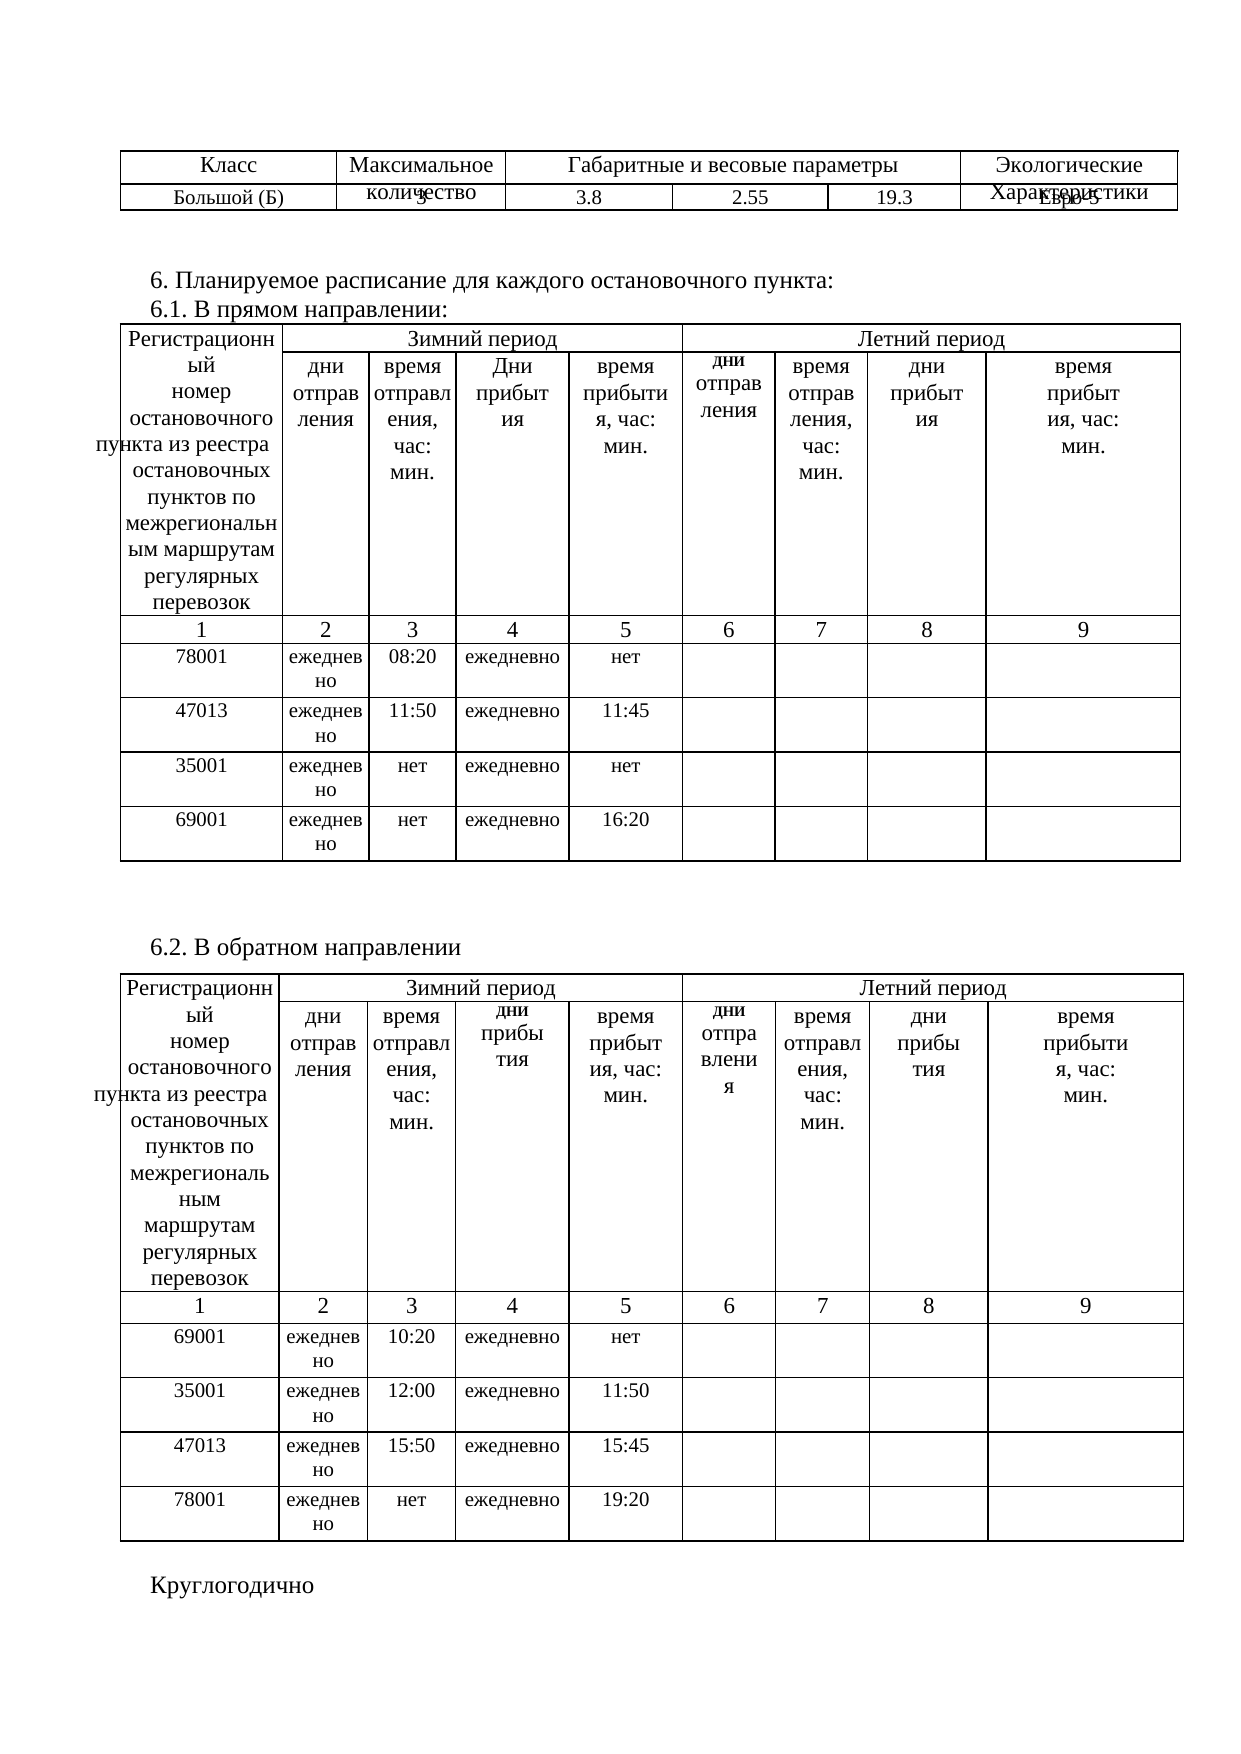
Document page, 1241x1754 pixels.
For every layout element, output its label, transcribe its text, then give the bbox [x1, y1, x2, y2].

table_cell нет [570, 1324, 682, 1377]
text 6.1. В прямом направлении: [150, 294, 1090, 323]
table_cell 6 [683, 616, 774, 642]
table_cell [987, 698, 1180, 751]
table_cell ежедневно [457, 753, 568, 806]
table_cell ежедневно [457, 807, 568, 860]
table_header Регистрационный номер остановочного пункта из реестра остановочных пунктов по межрегиональным маршрутам регулярных перевозок [121, 325, 282, 614]
table_cell [868, 807, 985, 860]
text 6. Планируемое расписание для каждого остановочного пункта: [150, 266, 1090, 294]
table_cell 10:20 [368, 1324, 455, 1377]
table_header Летний период [683, 325, 1180, 351]
table_cell ежедневно [283, 807, 368, 860]
table_header Регистрационный номер остановочного пункта из реестра остановочных пунктов по межрегиональным маршрутам регулярных перевозок [121, 975, 278, 1291]
table_cell [870, 1378, 987, 1431]
table_cell Дни прибыт ия [457, 353, 568, 614]
text Круглогодично [150, 1570, 1090, 1599]
table_cell 5 [570, 1292, 682, 1322]
table_cell [683, 1433, 775, 1486]
table_cell [870, 1433, 987, 1486]
table_cell 6 [683, 1292, 775, 1322]
table_cell ежедневно [280, 1324, 367, 1377]
table_cell [776, 807, 867, 860]
table_cell дни прибыт ия [868, 353, 985, 614]
table_cell 1 [121, 616, 282, 642]
table_cell нет [570, 753, 682, 806]
table_cell [870, 1487, 987, 1540]
table_cell 9 [987, 616, 1180, 642]
table_header Экологические Характеристики [961, 152, 1177, 183]
table_cell Большой (Б) [121, 185, 336, 209]
table_cell 2 [283, 616, 368, 642]
table_cell 1 [121, 1292, 278, 1322]
table_cell время отправ ления, час: мин. [776, 353, 867, 614]
table_cell 15:50 [368, 1433, 455, 1486]
table_cell [776, 1378, 869, 1431]
table_cell [987, 753, 1180, 806]
table_cell Евро-5 [961, 185, 1177, 209]
table_cell 15:45 [570, 1433, 682, 1486]
table_header Летний период [683, 975, 1183, 1001]
table_cell 11:45 [570, 698, 682, 751]
table_cell [868, 698, 985, 751]
table_cell нет [370, 807, 455, 860]
table_cell ДНИ отпра влени я [683, 1002, 775, 1291]
table_header Класс [121, 152, 336, 183]
table_cell [989, 1433, 1183, 1486]
table_cell [776, 753, 867, 806]
table_cell [776, 698, 867, 751]
table_cell 08:20 [370, 644, 455, 697]
table_cell 2 [280, 1292, 367, 1322]
table_cell [987, 807, 1180, 860]
table_cell 35001 [121, 753, 282, 806]
table_cell 7 [776, 1292, 869, 1322]
table_cell 3 [370, 616, 455, 642]
table_cell [776, 1487, 869, 1540]
table_cell [683, 753, 774, 806]
table_cell 3 [337, 185, 505, 209]
table_cell 35001 [121, 1378, 278, 1431]
table_cell [868, 753, 985, 806]
text 6.2. В обратном направлении [150, 932, 1090, 960]
table_header Зимний период [283, 325, 682, 351]
table_cell ежедневно [283, 753, 368, 806]
table_cell ежедневно [456, 1433, 568, 1486]
table_cell [776, 1324, 869, 1377]
table_cell 11:50 [570, 1378, 682, 1431]
table_cell 12:00 [368, 1378, 455, 1431]
table_cell 69001 [121, 1324, 278, 1377]
table_cell ежедневно [456, 1487, 568, 1540]
table_cell время прибыт ия, час: мин. [987, 353, 1180, 614]
table_cell нет [570, 644, 682, 697]
table_cell 4 [456, 1292, 568, 1322]
table_cell ДНИ отправ ления [683, 353, 774, 614]
table_cell время прибыти я, час: мин. [989, 1002, 1183, 1291]
table_cell ДНИ прибы тия [456, 1002, 568, 1291]
table_cell 47013 [121, 698, 282, 751]
table_header Зимний период [280, 975, 682, 1001]
table_cell 9 [989, 1292, 1183, 1322]
table_cell 3.8 [506, 185, 672, 209]
table_cell 7 [776, 616, 867, 642]
table_cell [683, 807, 774, 860]
table_cell 5 [570, 616, 682, 642]
table_cell [987, 644, 1180, 697]
table_cell [683, 1378, 775, 1431]
table_cell [776, 644, 867, 697]
table_cell ежедневно [280, 1487, 367, 1540]
table_cell [989, 1324, 1183, 1377]
table_cell время отправл ения, час: мин. [370, 353, 455, 614]
table_cell нет [368, 1487, 455, 1540]
table_cell [683, 1487, 775, 1540]
table_cell 69001 [121, 807, 282, 860]
table_cell 4 [457, 616, 568, 642]
table_cell ежедневно [456, 1324, 568, 1377]
table_cell ежедневно [457, 644, 568, 697]
table_cell 8 [870, 1292, 987, 1322]
table_cell дни отправ ления [283, 353, 368, 614]
table_cell 19:20 [570, 1487, 682, 1540]
table_cell ежедневно [280, 1378, 367, 1431]
table_cell 78001 [121, 644, 282, 697]
table_cell [989, 1378, 1183, 1431]
table_cell [683, 644, 774, 697]
table_cell 2.55 [673, 185, 827, 209]
table_cell [776, 1433, 869, 1486]
table_cell дни отправ ления [280, 1002, 367, 1291]
table_cell ежедневно [283, 698, 368, 751]
table_cell 19.3 [829, 185, 960, 209]
table_cell время прибыти я, час: мин. [570, 353, 682, 614]
table_cell 78001 [121, 1487, 278, 1540]
table_cell время отправл ения, час: мин. [776, 1002, 869, 1291]
table_cell 3 [368, 1292, 455, 1322]
table_cell время отправл ения, час: мин. [368, 1002, 455, 1291]
table_cell дни прибы тия [870, 1002, 987, 1291]
table_cell [870, 1324, 987, 1377]
table_cell [989, 1487, 1183, 1540]
table_cell 11:50 [370, 698, 455, 751]
table_header Габаритные и весовые параметры [506, 152, 960, 183]
table_cell 16:20 [570, 807, 682, 860]
table_cell ежедневно [457, 698, 568, 751]
table_cell ежедневно [456, 1378, 568, 1431]
table_cell нет [370, 753, 455, 806]
table_cell ежедневно [280, 1433, 367, 1486]
table_cell [868, 644, 985, 697]
table_cell [683, 1324, 775, 1377]
table_cell 47013 [121, 1433, 278, 1486]
table_cell ежедневно [283, 644, 368, 697]
table_cell [683, 698, 774, 751]
table_cell 8 [868, 616, 985, 642]
table_cell время прибыт ия, час: мин. [570, 1002, 682, 1291]
table_header Максимальное количество [337, 152, 505, 183]
